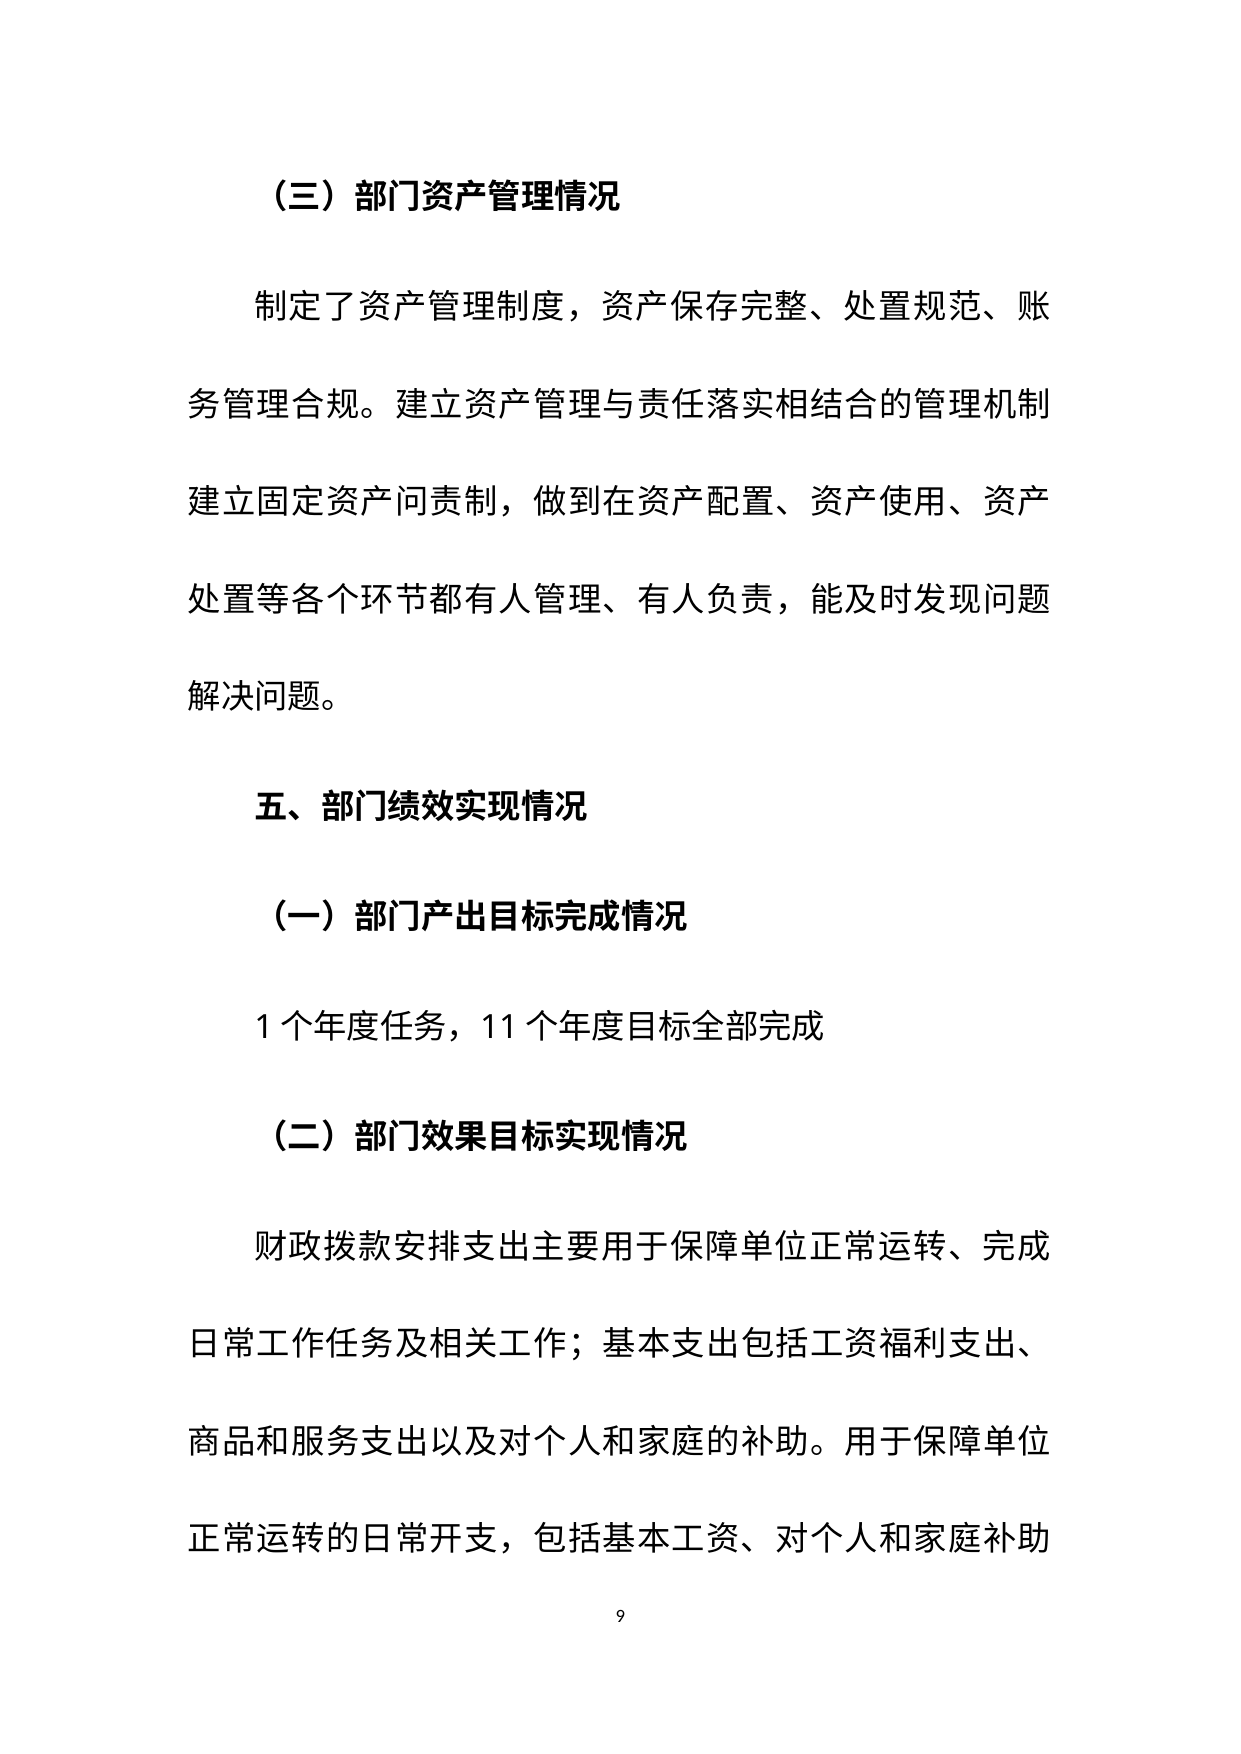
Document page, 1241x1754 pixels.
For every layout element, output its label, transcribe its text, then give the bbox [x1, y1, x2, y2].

text 1个年度任务，11个年度目标全部完成 [187, 991, 1053, 1056]
text （二）部门效果目标实现情况 [187, 1101, 1053, 1166]
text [187, 1211, 1053, 1569]
text 五、部门绩效实现情况 [187, 772, 1053, 837]
text （三）部门资产管理情况 [187, 162, 1053, 227]
text （一）部门产出目标完成情况 [187, 881, 1053, 946]
text 制定了资产管理制度，资产保存完整、处置规范、账务管理合规。建立资产管理与责任落实相结合的管理机制，建立固定资产问责制，做到在资产配置、资产使用、资产处置等各个环节都有人管理、有人负责，能及时发现问题、解决问题。 [187, 272, 1053, 727]
